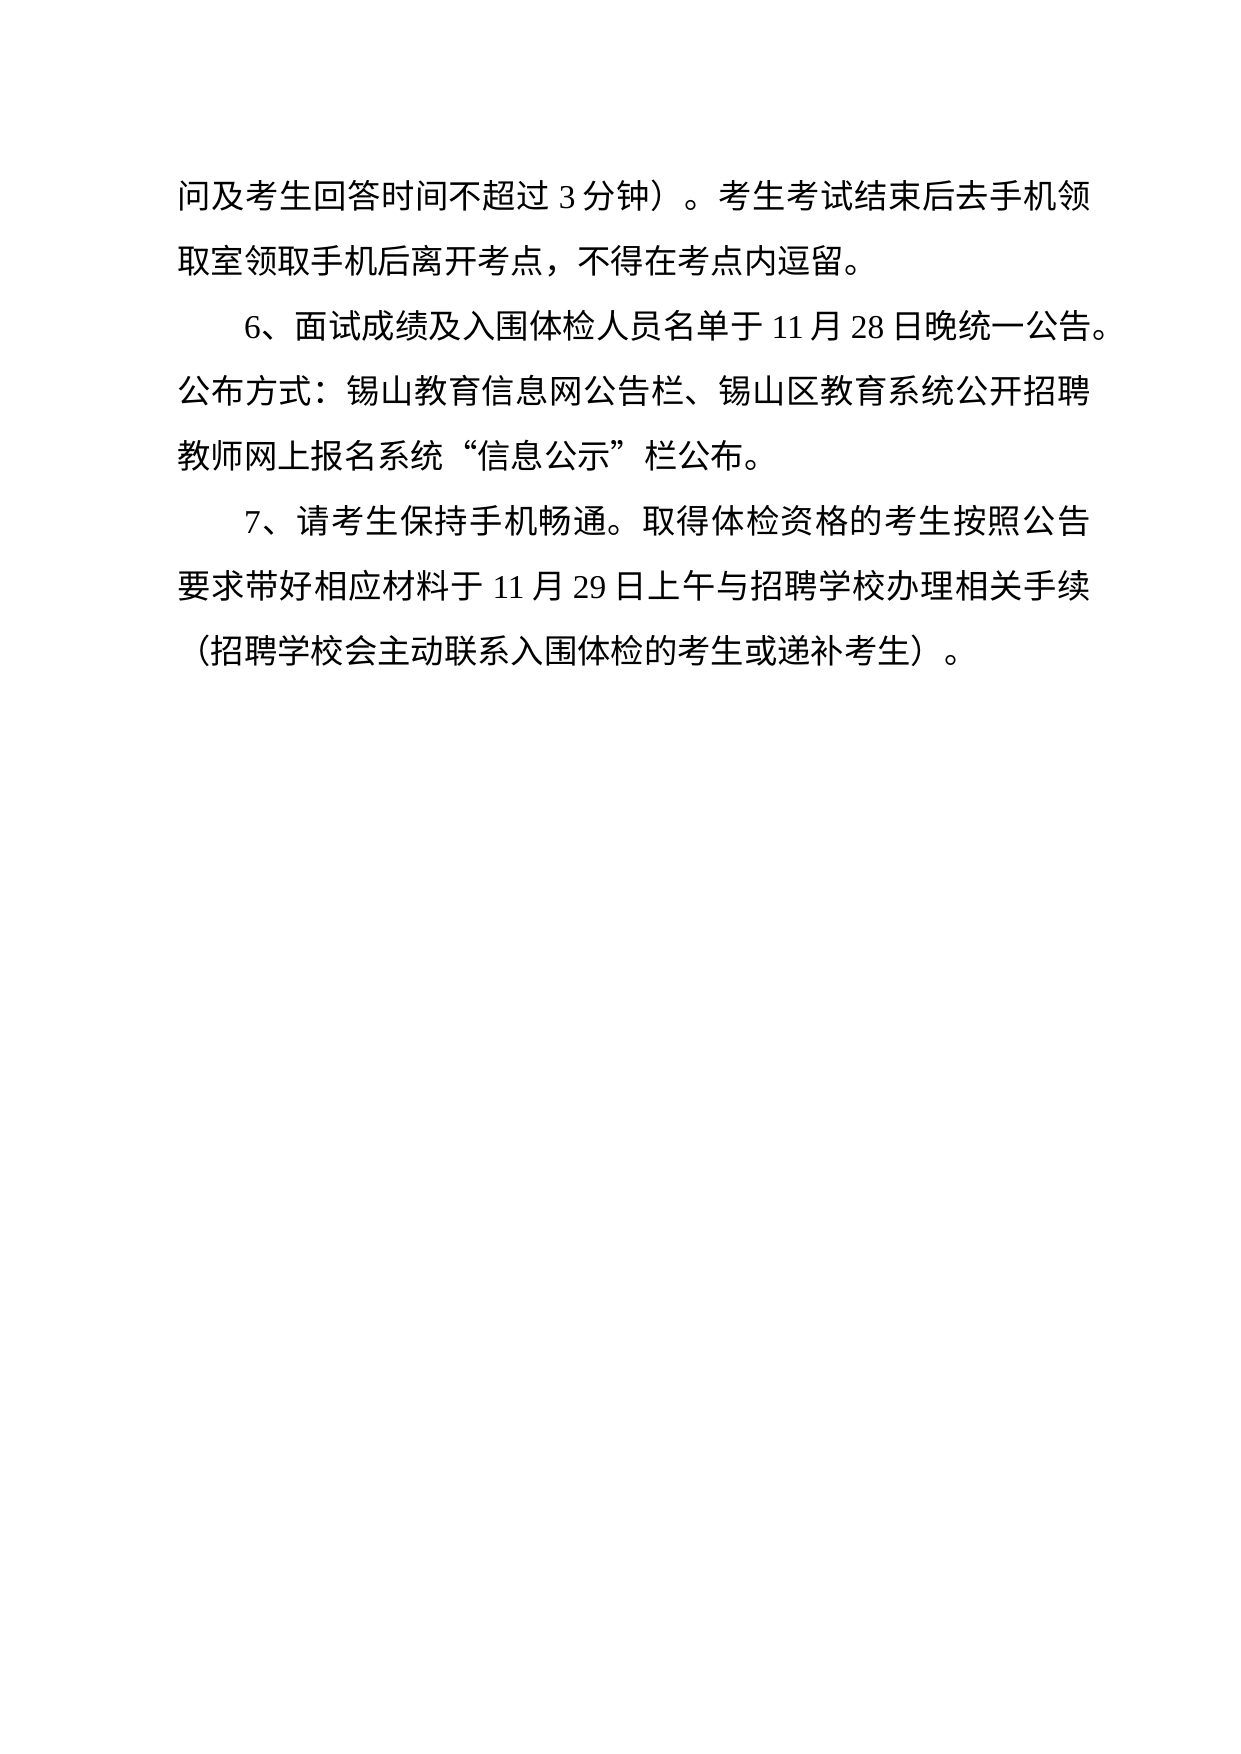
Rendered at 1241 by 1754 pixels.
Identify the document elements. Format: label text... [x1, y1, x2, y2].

text 7、请考生保持手机畅通。取得体检资格的考生按照公告要求带好相应材料于11月29日上午与招聘学校办理相关手续（招聘学校会主动联系入围体检的考生或递补考生）。 [177, 487, 1092, 682]
text 6、面试成绩及入围体检人员名单于11月28日晚统一公告。公布方式：锡山教育信息网公告栏、锡山区教育系统公开招聘教师网上报名系统“信息公示”栏公布。 [177, 292, 1092, 487]
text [177, 162, 1092, 292]
